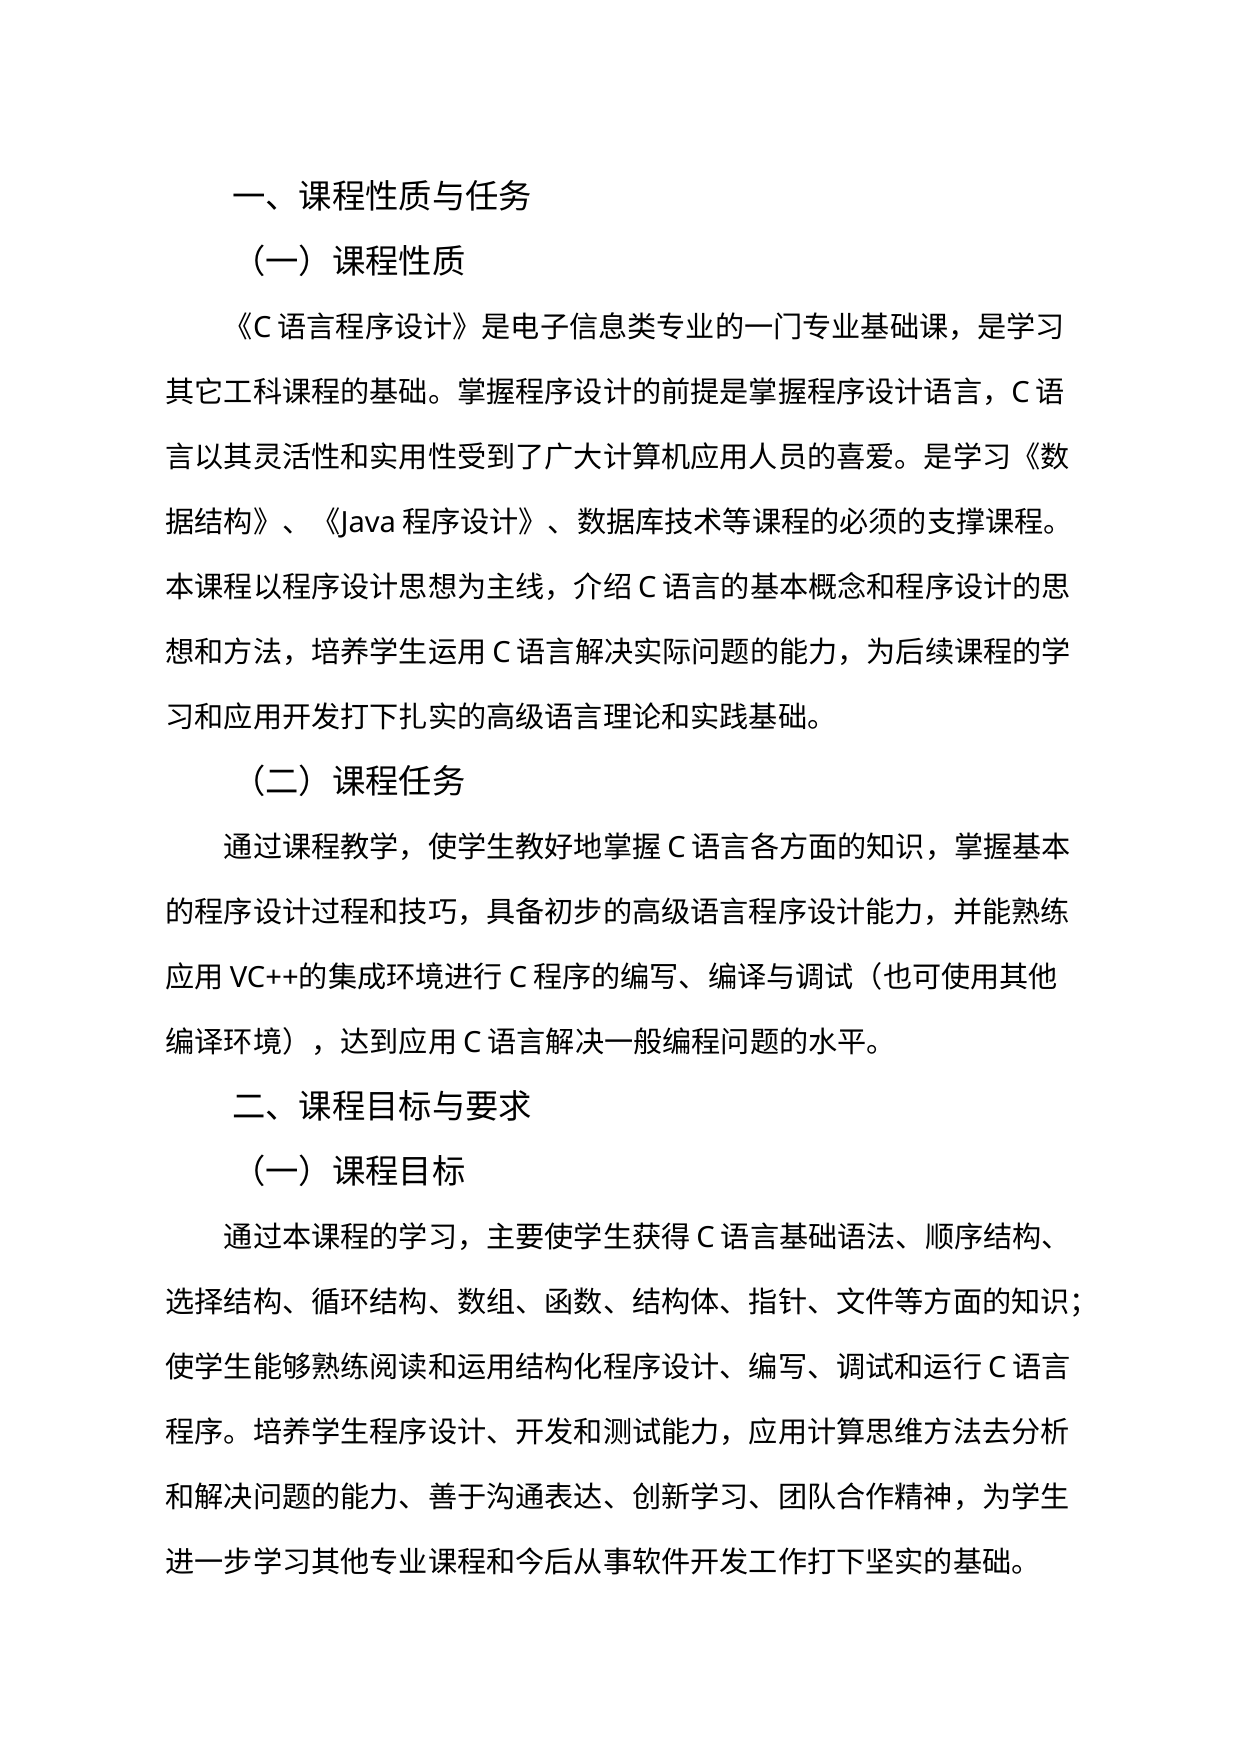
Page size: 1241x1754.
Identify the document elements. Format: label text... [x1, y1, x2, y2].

text （一）课程性质 [165, 227, 1075, 292]
text （二）课程任务 [165, 747, 1075, 812]
text 二、课程目标与要求 [165, 1072, 1075, 1137]
text 通过课程教学，使学生教好地掌握C语言各方面的知识，掌握基本的程序设计过程和技巧，具备初步的高级语言程序设计能力，并能熟练应用VC++的集成环境进行C程序的编写、编译与调试（也可使用其他编译环境），达到应用C语言解决一般编程问题的水平。 [165, 812, 1075, 1072]
text 《C语言程序设计》是电子信息类专业的一门专业基础课，是学习其它工科课程的基础。掌握程序设计的前提是掌握程序设计语言，C语言以其灵活性和实用性受到了广大计算机应用人员的喜爱。是学习《数据结构》、《Java程序设计》、数据库技术等课程的必须的支撑课程。本课程以程序设计思想为主线，介绍C语言的基本概念和程序设计的思想和方法，培养学生运用C语言解决实际问题的能力，为后续课程的学习和应用开发打下扎实的高级语言理论和实践基础。 [165, 292, 1075, 747]
text 一、课程性质与任务 [165, 162, 1075, 227]
text （一）课程目标 [165, 1137, 1075, 1202]
text 通过本课程的学习，主要使学生获得C语言基础语法、顺序结构、选择结构、循环结构、数组、函数、结构体、指针、文件等方面的知识；使学生能够熟练阅读和运用结构化程序设计、编写、调试和运行C语言程序。培养学生程序设计、开发和测试能力，应用计算思维方法去分析和解决问题的能力、善于沟通表达、创新学习、团队合作精神，为学生进一步学习其他专业课程和今后从事软件开发工作打下坚实的基础。 [165, 1202, 1075, 1592]
